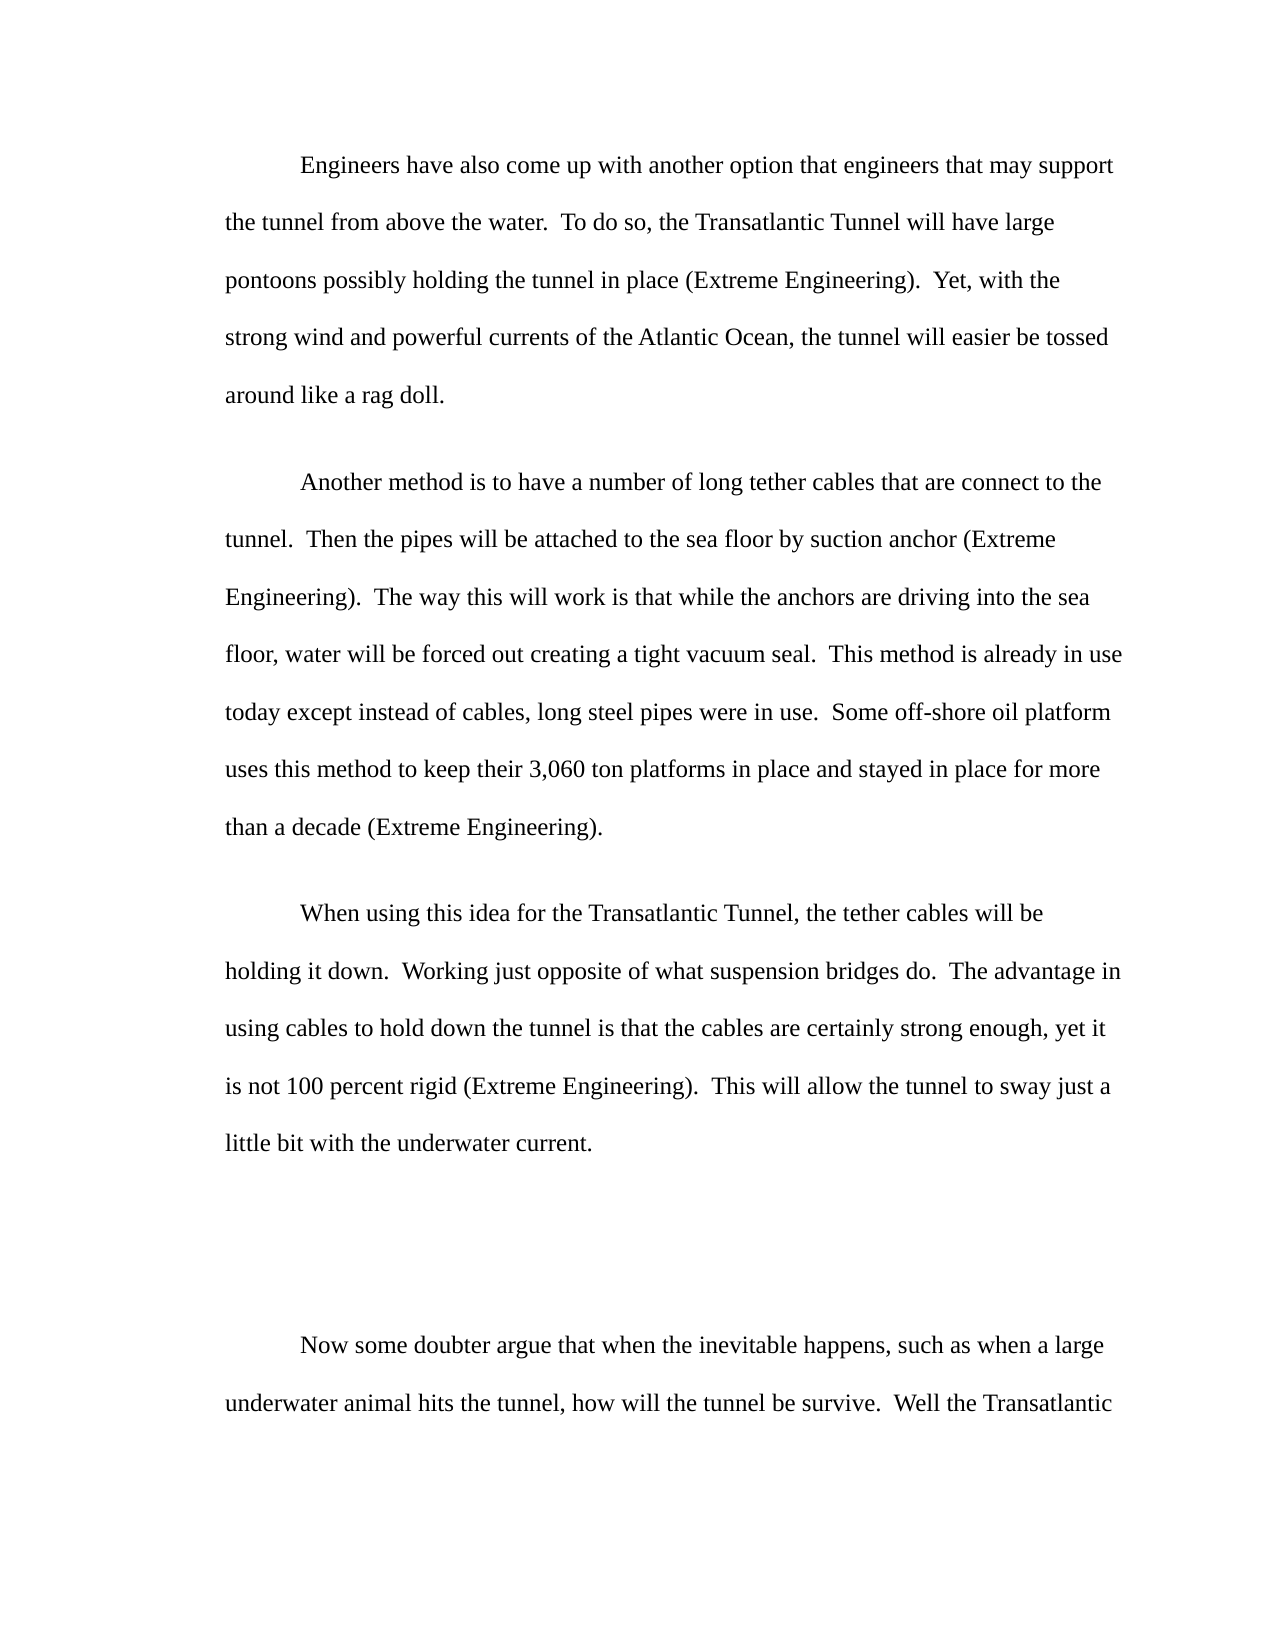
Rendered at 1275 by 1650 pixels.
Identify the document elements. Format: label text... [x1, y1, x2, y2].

subtitle Engineers have also come up with another option that engineers that may support the tunnel from above the water. To do so, the Transatlantic Tunnel will have large pontoons possibly holding the tunnel in place (Extreme Engineering). Yet, with the strong wind and powerful currents of the Atlantic Ocean, the tunnel will easier be tossed around like a rag doll. [225, 150, 1125, 409]
subtitle Another method is to have a number of long tether cables that are connect to the tunnel. Then the pipes will be attached to the sea floor by suction anchor (Extreme Engineering). The way this will work is that while the anchors are driving into the sea floor, water will be forced out creating a tight vacuum seal. This method is already in use today except instead of cables, long steel pipes were in use. Some off-shore oil platform uses this method to keep their 3,060 ton platforms in place and stayed in place for more than a decade (Extreme Engineering). [225, 467, 1125, 840]
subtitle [225, 1330, 1125, 1417]
subtitle When using this idea for the Transatlantic Tunnel, the tether cables will be holding it down. Working just opposite of what suspension bridges do. The advantage in using cables to hold down the tunnel is that the cables are certainly strong enough, yet it is not 100 percent rigid (Extreme Engineering). This will allow the tunnel to sway just a little bit with the underwater current. [225, 898, 1125, 1157]
